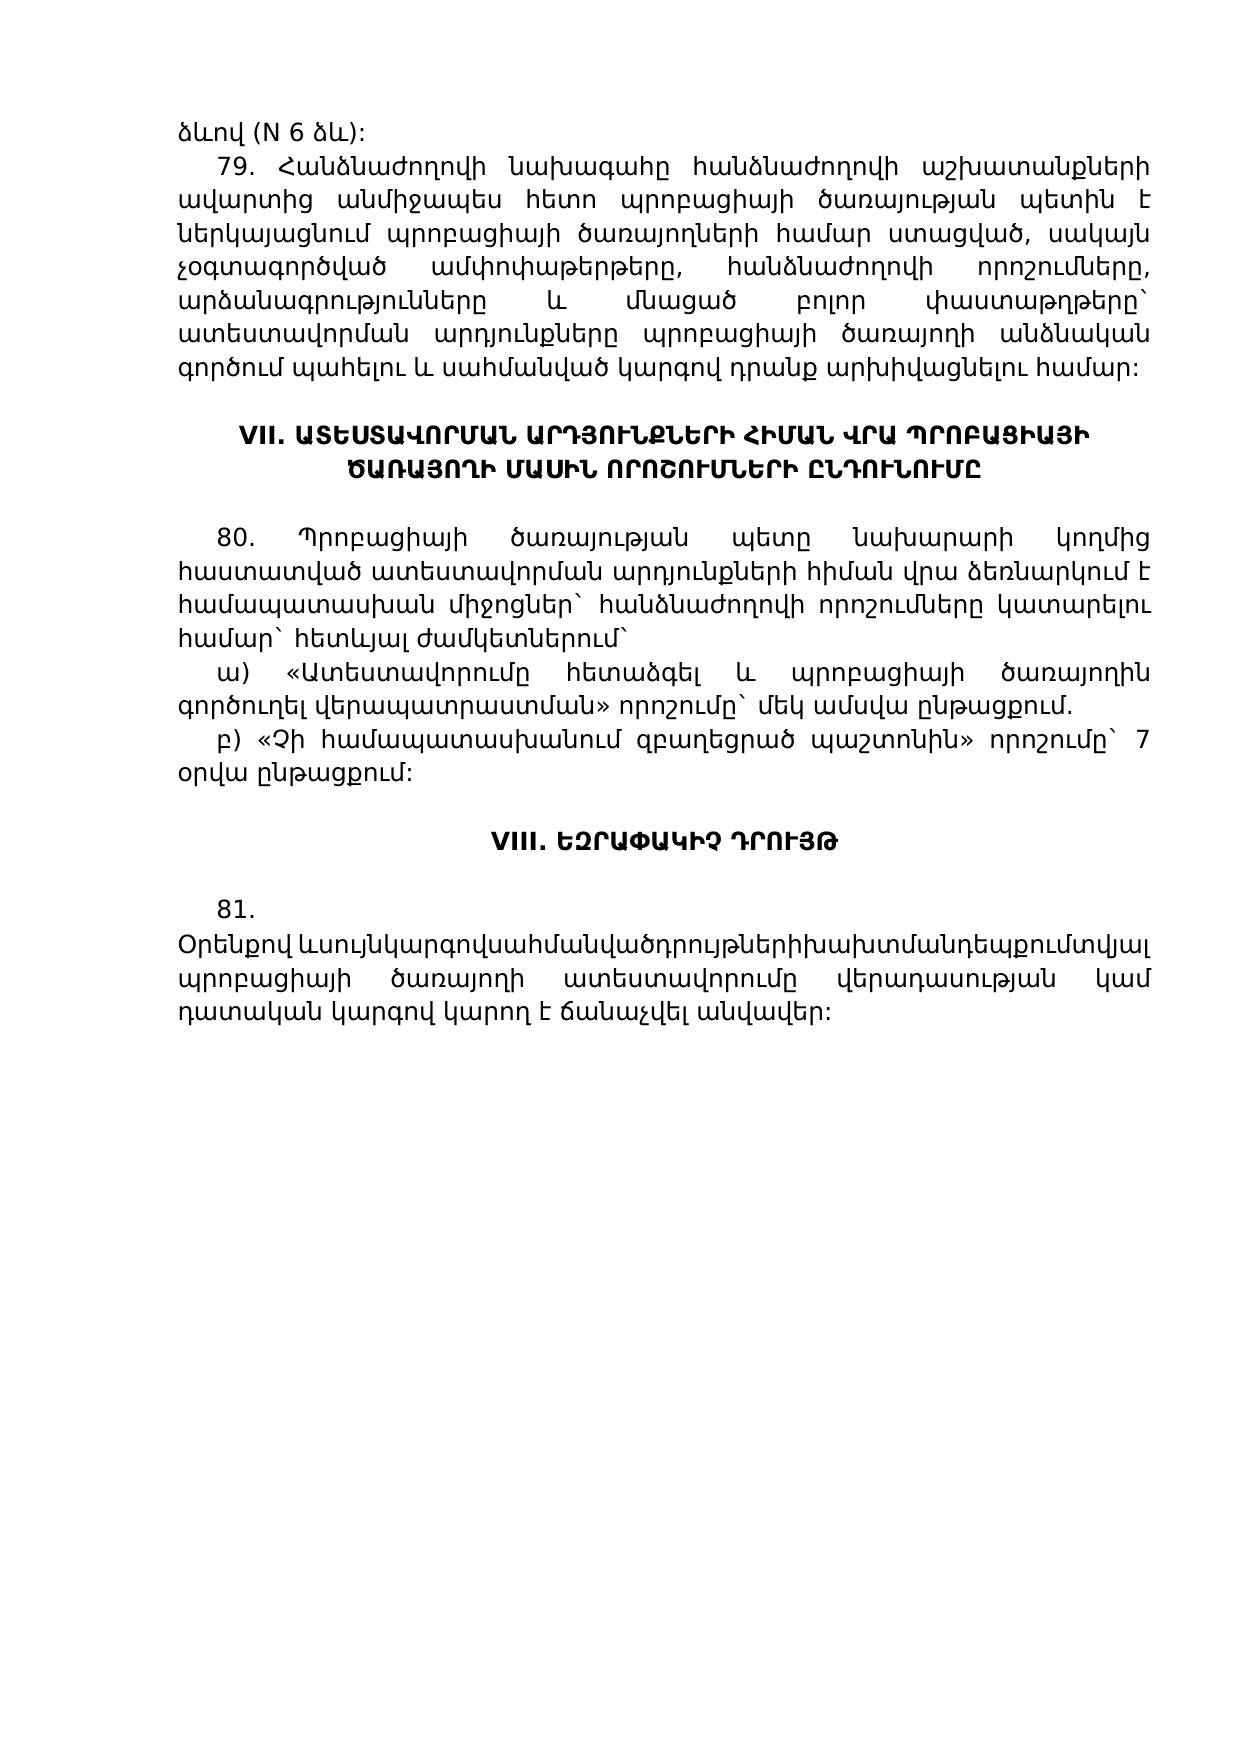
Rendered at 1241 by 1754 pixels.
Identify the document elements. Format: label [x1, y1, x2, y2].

table_cell [177, 118, 1152, 1132]
